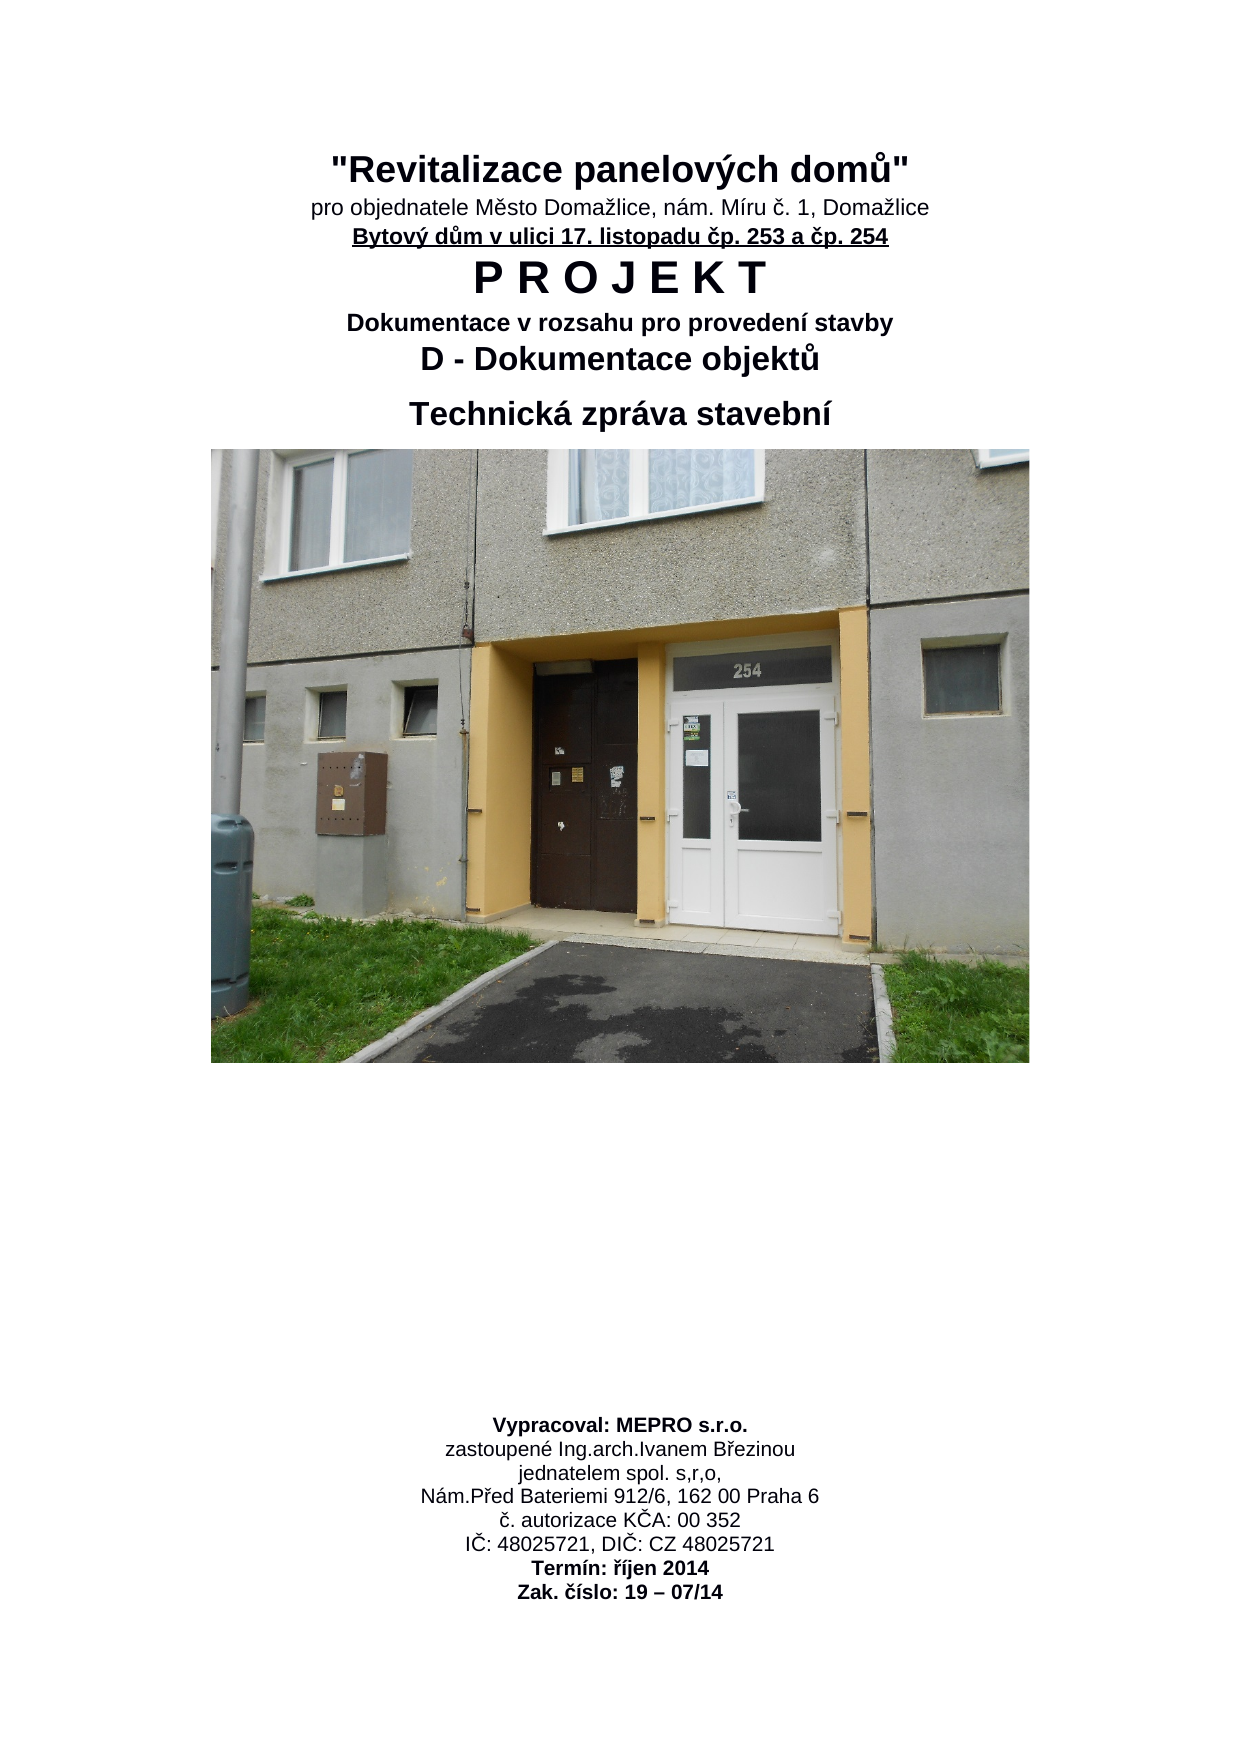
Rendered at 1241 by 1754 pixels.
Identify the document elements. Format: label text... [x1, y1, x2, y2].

text pro objednatele Město Domažlice, nám. Míru č. 1, Domažlice [148, 194, 1093, 221]
text Zak. číslo: 19 – 07/14 [148, 1580, 1093, 1604]
text č. autorizace KČA: 00 352 [148, 1508, 1093, 1532]
text "Revitalizace panelových domů" [148, 148, 1093, 191]
text Termín: říjen 2014 [148, 1556, 1093, 1580]
text jednatelem spol. s,r,o, [148, 1460, 1093, 1484]
text IČ: 48025721, DIČ: CZ 48025721 [148, 1532, 1093, 1556]
text P R O J E K T [148, 251, 1093, 304]
text Nám.Před Bateriemi 912/6, 162 00 Praha 6 [148, 1484, 1093, 1508]
text Bytový dům v ulici 17. listopadu čp. 253 a čp. 254 [148, 223, 1093, 249]
text Technická zpráva stavební [148, 394, 1093, 432]
text Dokumentace v rozsahu pro provedení stavby [148, 308, 1093, 337]
text zastoupené Ing.arch.Ivanem Březinou [148, 1436, 1093, 1460]
text D - Dokumentace objektů [148, 339, 1093, 377]
text Vypracoval: MEPRO s.r.o. [148, 1412, 1093, 1436]
picture [211, 449, 1030, 1063]
